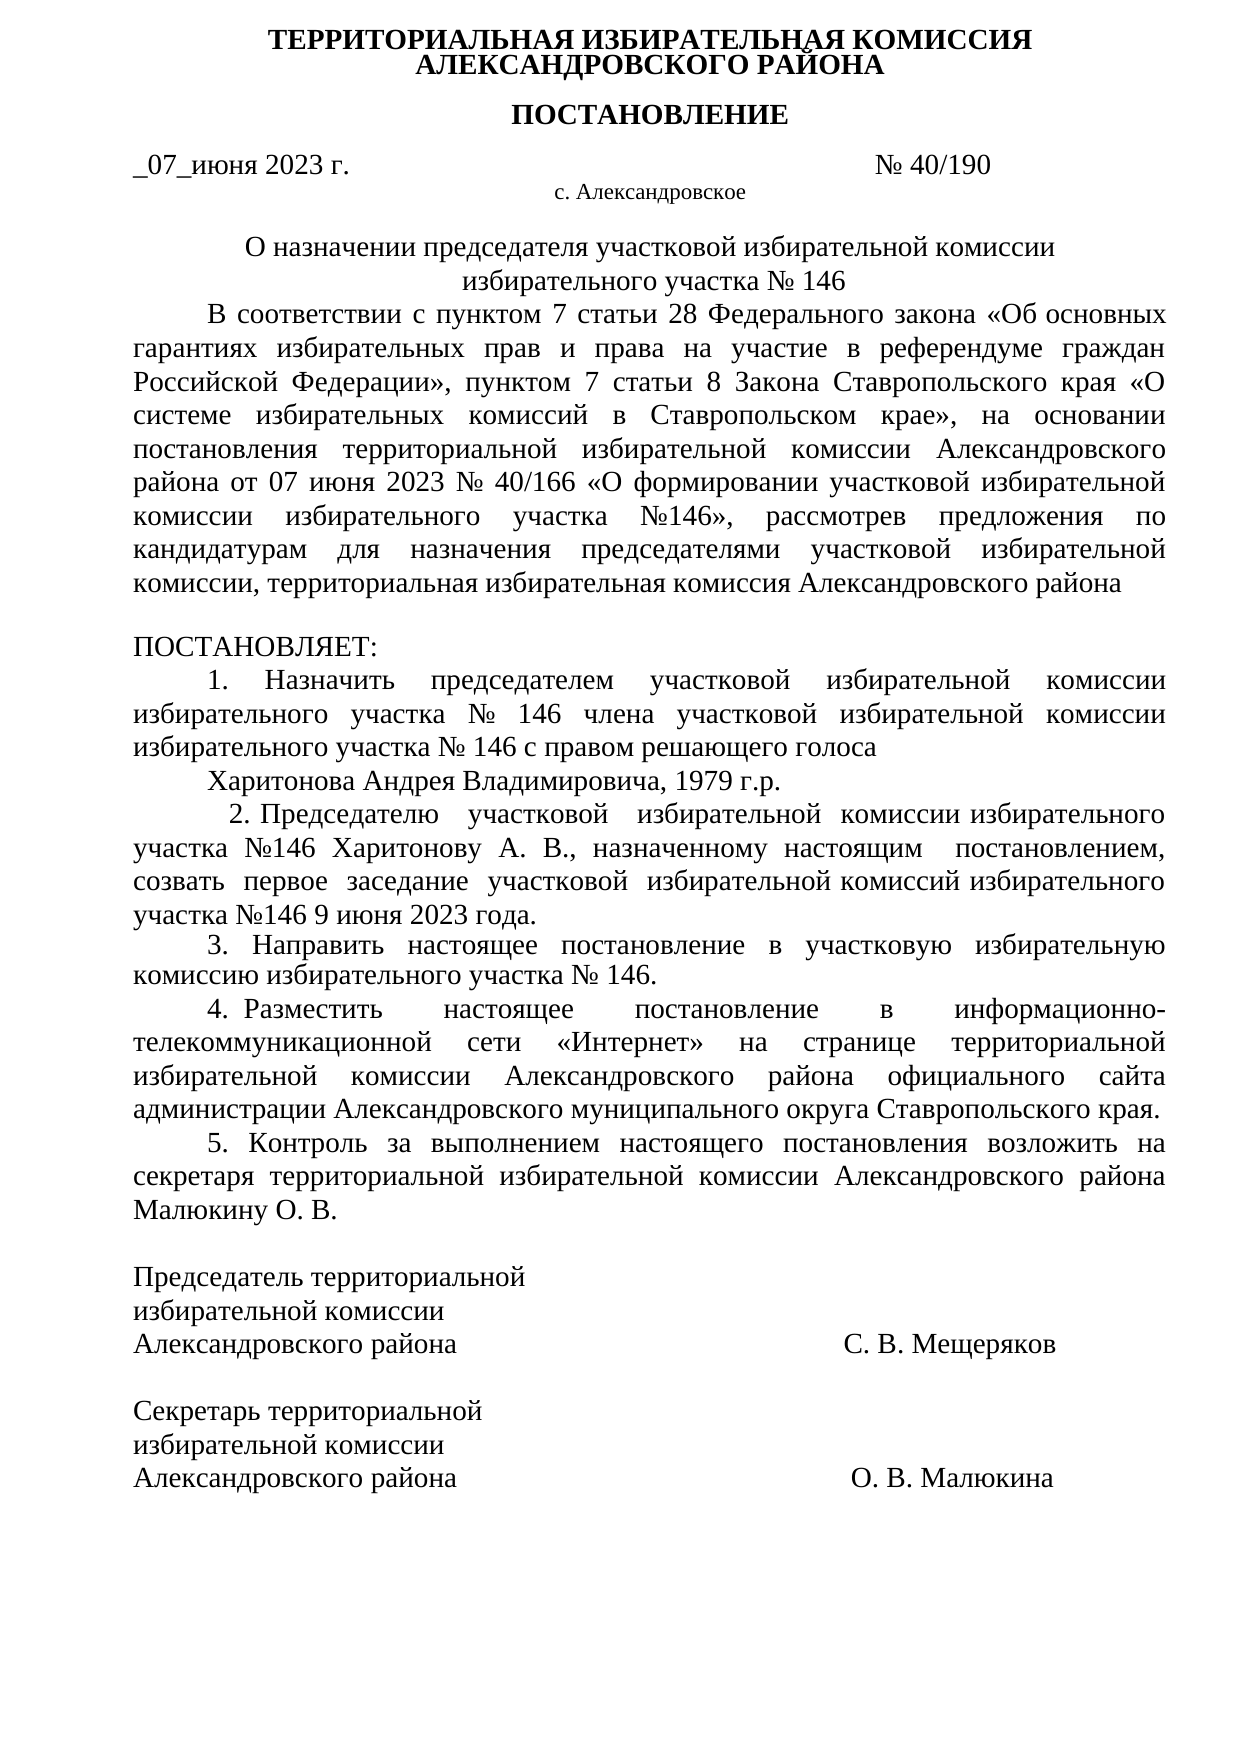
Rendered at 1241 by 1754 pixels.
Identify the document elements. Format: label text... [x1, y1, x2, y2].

text 3. Направить настоящее постановление в участковую избирательную комиссию избирательного участка № 146. [133, 931, 1167, 991]
text с. Александровское [133, 179, 1167, 204]
text избирательной комиссии [133, 1293, 1167, 1326]
text Александровского района С. В. Мещеряков [133, 1326, 1167, 1360]
text Секретарь территориальной [133, 1393, 1167, 1427]
text 2. Председателю участковой избирательной комиссии избирательного участка №146 Харитонову А. В., назначенному настоящим постановлением, созвать первое заседание участковой избирательной комиссий избирательного участка №146 9 июня 2023 года. [133, 796, 1167, 931]
text В соответствии с пунктом 7 статьи 28 Федерального закона «Об основных гарантиях избирательных прав и права на участие в референдуме граждан Российской Федерации», пунктом 7 статьи 8 Закона Ставропольского края «О системе избирательных комиссий в Ставропольском крае», на основании постановления территориальной избирательной комиссии Александровского района от 07 июня 2023 № 40/166 «О формировании участковой избирательной комиссии избирательного участка №146», рассмотрев предложения по кандидатурам для назначения председателями участковой избирательной комиссии, территориальная избирательная комиссия Александровского района [133, 297, 1167, 598]
text _07_июня 2023 г. № 40/190 [133, 154, 1167, 179]
text О назначении председателя участковой избирательной комиссии [133, 229, 1167, 263]
text Александровского района О. В. Малюкина [133, 1460, 1167, 1494]
text 4. Разместить настоящее постановление в информационно-телекоммуникационной сети «Интернет» на странице территориальной избирательной комиссии Александровского района официального сайта администрации Александровского муниципального округа Ставропольского края. [133, 991, 1167, 1125]
text избирательной комиссии [133, 1427, 1167, 1460]
text 1. Назначить председателем участковой избирательной комиссии избирательного участка № 146 члена участковой избирательной комиссии избирательного участка № 146 с правом решающего голоса [133, 662, 1167, 763]
text ПОСТАНОВЛЯЕТ: [133, 632, 1167, 662]
text Председатель территориальной [133, 1259, 1167, 1293]
text 5. Контроль за выполнением настоящего постановления возложить на секретаря территориальной избирательной комиссии Александровского района Малюкину О. В. [133, 1125, 1167, 1226]
text ТЕРРИТОРИАЛЬНАЯ ИЗБИРАТЕЛЬНАЯ КОМИССИЯ [133, 29, 1167, 54]
text Харитонова Андрея Владимировича, 1979 г.р. [133, 763, 1167, 796]
text АЛЕКСАНДРОВСКОГО РАЙОНА [133, 54, 1167, 79]
text ПОСТАНОВЛЕНИЕ [133, 104, 1167, 129]
text избирательного участка № 146 [133, 263, 1167, 297]
